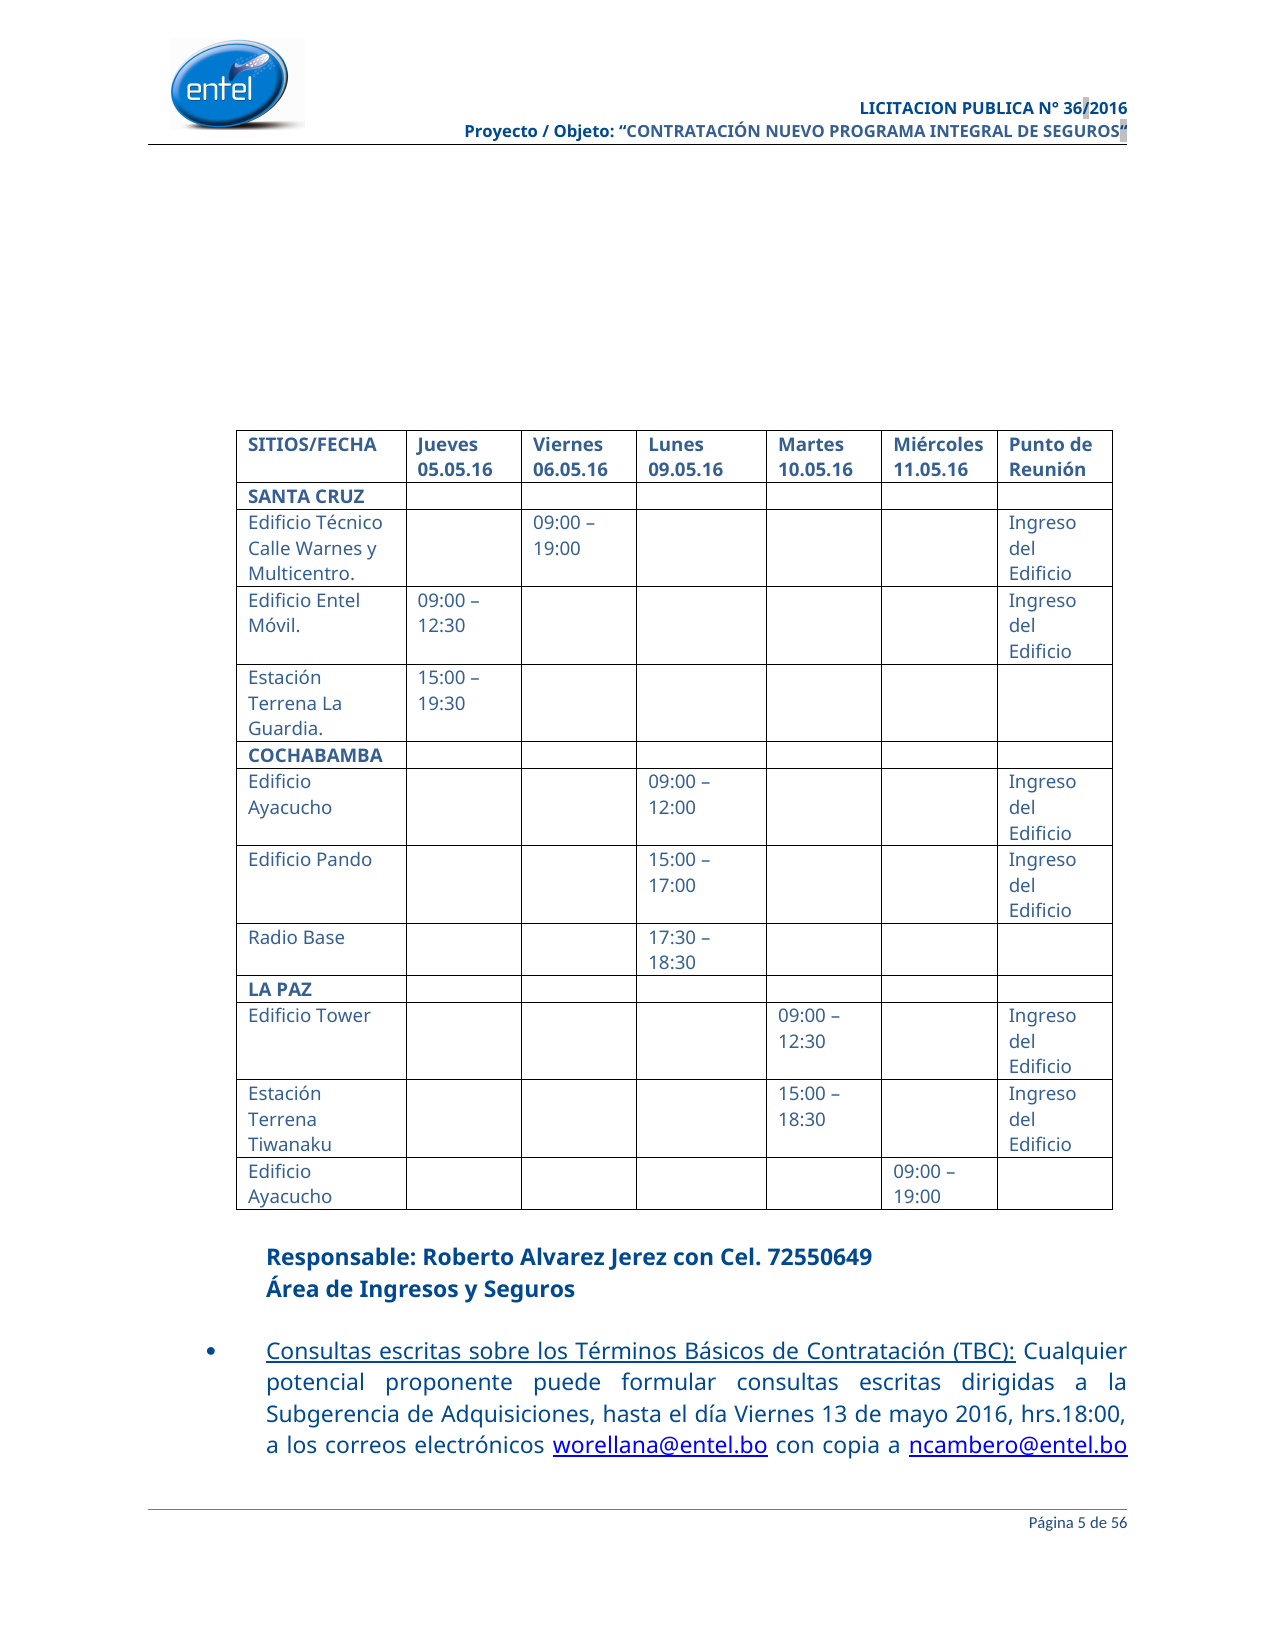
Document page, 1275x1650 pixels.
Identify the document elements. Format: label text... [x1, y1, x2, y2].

table_cell Edificio Pando [237, 846, 406, 923]
table_cell [637, 483, 766, 508]
table_cell [882, 924, 997, 975]
table_cell [407, 769, 521, 845]
table_cell Edificio Entel Móvil. [237, 587, 406, 664]
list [207, 1335, 1127, 1460]
table_header Miércoles 11.05.16 [882, 431, 997, 482]
table_cell [522, 742, 636, 768]
table_cell [522, 587, 636, 664]
table_cell Estación Terrena Tiwanaku [237, 1080, 406, 1157]
table_header Punto de Reunión [998, 431, 1112, 482]
table_cell [522, 769, 636, 845]
table_cell Edificio Ayacucho [237, 769, 406, 845]
table_cell 15:00 – 18:30 [767, 1080, 881, 1157]
table_cell [522, 665, 636, 741]
table_cell COCHABAMBA [237, 742, 406, 768]
table_cell [407, 846, 521, 923]
table_cell Ingreso del Edificio [998, 587, 1112, 664]
table_cell Edificio Ayacucho [237, 1158, 406, 1209]
table_cell 17:30 – 18:30 [637, 924, 766, 975]
table_cell Estación Terrena La Guardia. [237, 665, 406, 741]
table_cell [522, 483, 636, 508]
table_cell [637, 665, 766, 741]
list Responsable: Roberto Alvarez Jerez con Cel. 72550649 [266, 1241, 1127, 1272]
table_cell [767, 924, 881, 975]
table_cell Ingreso del Edificio [998, 1003, 1112, 1079]
table_cell [407, 1080, 521, 1157]
table_cell [637, 510, 766, 586]
table_cell [407, 976, 521, 1002]
table_cell [767, 483, 881, 508]
table_cell 09:00 – 12:00 [637, 769, 766, 845]
table_cell [882, 769, 997, 845]
table_cell [998, 1158, 1112, 1209]
table_cell [767, 769, 881, 845]
table_cell 15:00 – 17:00 [637, 846, 766, 923]
table_cell [637, 742, 766, 768]
table_cell [882, 483, 997, 508]
table_cell 09:00 – 19:00 [882, 1158, 997, 1209]
table_cell [637, 1080, 766, 1157]
table_cell [767, 742, 881, 768]
table_cell [637, 1003, 766, 1079]
table_cell Ingreso del Edificio [998, 510, 1112, 586]
table_cell [637, 976, 766, 1002]
table_cell [767, 665, 881, 741]
table_cell [882, 510, 997, 586]
picture [170, 38, 305, 130]
table_header Viernes 06.05.16 [522, 431, 636, 482]
table_cell [882, 742, 997, 768]
table_cell [407, 510, 521, 586]
table_cell 15:00 – 19:30 [407, 665, 521, 741]
table_cell [767, 1158, 881, 1209]
table_cell 09:00 – 19:00 [522, 510, 636, 586]
table_cell [522, 1080, 636, 1157]
table_header Martes 10.05.16 [767, 431, 881, 482]
table_cell 09:00 – 12:30 [407, 587, 521, 664]
table_cell SANTA CRUZ [237, 483, 406, 508]
table_cell [407, 742, 521, 768]
table_cell [767, 846, 881, 923]
list Área de Ingresos y Seguros [266, 1272, 1127, 1304]
table_cell Edificio Tower [237, 1003, 406, 1079]
table_cell [407, 483, 521, 508]
table_header Lunes 09.05.16 [637, 431, 766, 482]
table_cell [882, 665, 997, 741]
table_cell [407, 924, 521, 975]
table_cell [998, 924, 1112, 975]
table_cell [407, 1003, 521, 1079]
table_cell [882, 1003, 997, 1079]
table_cell [998, 742, 1112, 768]
table_cell [522, 924, 636, 975]
table_cell [882, 976, 997, 1002]
table_cell [882, 846, 997, 923]
table_cell [998, 483, 1112, 508]
table_cell [998, 976, 1112, 1002]
table_cell [407, 1158, 521, 1209]
table_cell [767, 510, 881, 586]
table_cell [767, 976, 881, 1002]
table_cell [522, 1003, 636, 1079]
table_cell [522, 846, 636, 923]
table_cell Ingreso del Edificio [998, 1080, 1112, 1157]
table_cell [767, 587, 881, 664]
table_cell [522, 976, 636, 1002]
table_header Jueves 05.05.16 [407, 431, 521, 482]
table_cell 09:00 – 12:30 [767, 1003, 881, 1079]
table_header SITIOS/FECHA [237, 431, 406, 482]
table_cell [637, 587, 766, 664]
table_cell LA PAZ [237, 976, 406, 1002]
table_cell [637, 1158, 766, 1209]
table_cell [998, 665, 1112, 741]
table_cell [522, 1158, 636, 1209]
table_cell [882, 1080, 997, 1157]
table_cell Ingreso del Edificio [998, 769, 1112, 845]
table_cell Ingreso del Edificio [998, 846, 1112, 923]
table_cell Radio Base [237, 924, 406, 975]
table_cell Edificio Técnico Calle Warnes y Multicentro. [237, 510, 406, 586]
table_cell [882, 587, 997, 664]
